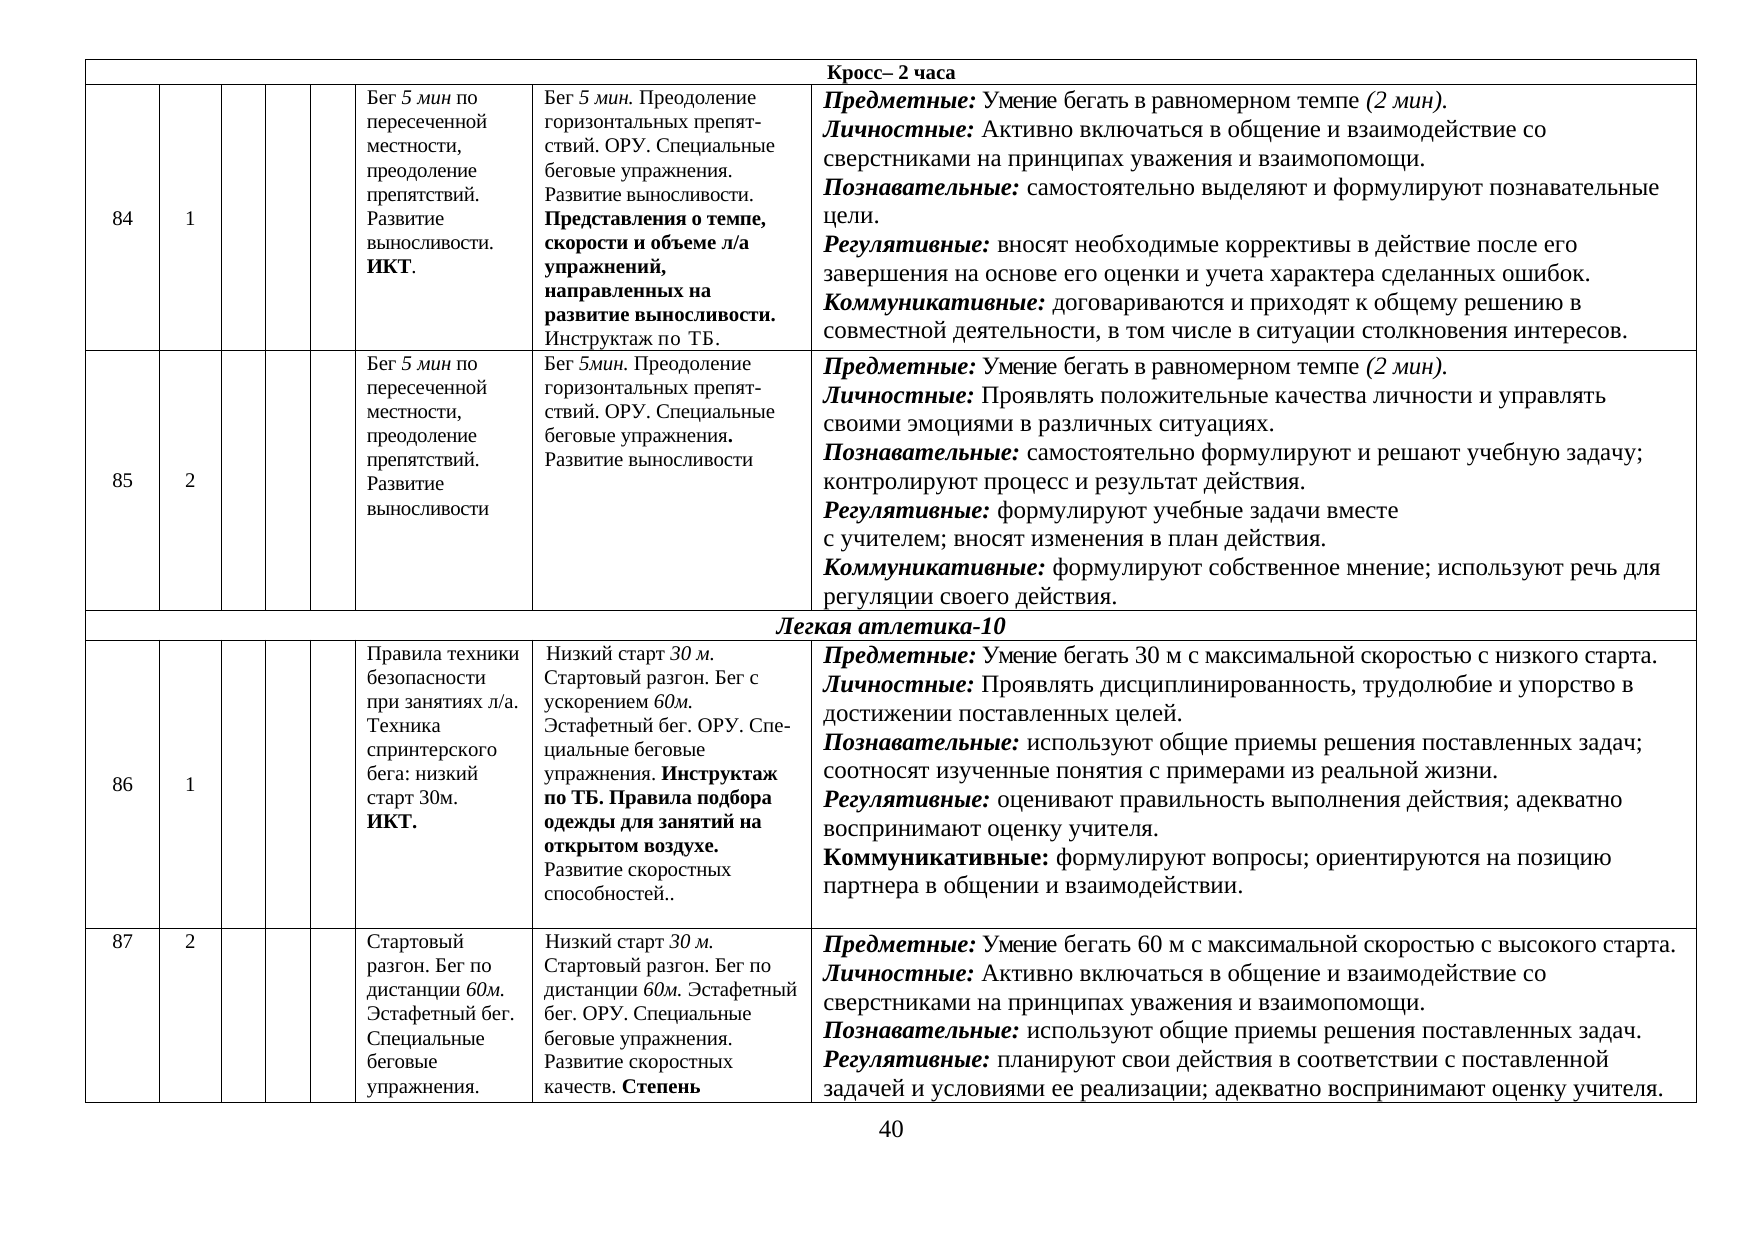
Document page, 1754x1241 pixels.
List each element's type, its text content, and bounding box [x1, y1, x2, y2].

table_cell 2 [160, 351, 221, 610]
table_cell [311, 929, 355, 1102]
table_cell Кросс– 2 часа [86, 60, 1696, 84]
table_cell 1 [160, 85, 221, 350]
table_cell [356, 929, 532, 1102]
table_cell Бег 5мин. Преодоление горизонтальных препятствий. ОРУ. Специальные беговые упражнения. Развитие выносливости [533, 351, 811, 610]
table_cell [266, 85, 310, 350]
table_cell Предметные: Умение бегать в равномерном темпе (2 мин). Личностные: Проявлять положительные качества личности и управлять своими эмоциями в различных ситуациях. Познавательные: самостоятельно формулируют и решают учебную задачу; контролируют процесс и результат действия. Регулятивные: формулируют учебные задачи вместе с учителем; вносят изменения в план действия. Коммуникативные: формулируют собственное мнение; используют речь для регуляции своего действия. [812, 351, 1696, 610]
table_cell [266, 351, 310, 610]
table_cell 86 [86, 641, 159, 928]
table_cell [266, 641, 310, 928]
table_cell Легкая атлетика-10 [86, 611, 1696, 639]
table_cell 85 [86, 351, 159, 610]
table_cell [222, 641, 265, 928]
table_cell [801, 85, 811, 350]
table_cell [812, 929, 1696, 1102]
table_cell Бег 5 мин по пересеченной местности, преодоление препятствий. Развитие выносливости. ИКТ. [356, 85, 532, 350]
table_cell [311, 641, 355, 928]
table_cell Бег 5 мин по пересеченной местности, преодоление препятствий. Развитие выносливости [356, 351, 532, 610]
table_cell 2 [160, 929, 221, 1102]
table_cell [222, 351, 265, 610]
table_cell [222, 929, 265, 1102]
table_cell Предметные: Умение бегать в равномерном темпе (2 мин). Личностные: Активно включаться в общение и взаимодействие со сверстниками на принципах уважения и взаимопомощи. Познавательные: самостоятельно выделяют и формулируют познавательные цели. Регулятивные: вносят необходимые коррективы в действие после его завершения на основе его оценки и учета характера сделанных ошибок. Коммуникативные: договариваются и приходят к общему решению в совместной деятельности, в том числе в ситуации столкновения интересов. [812, 85, 1696, 350]
table_cell [311, 85, 355, 350]
table_cell Предметные: Умение бегать 30 м с максимальной скоростью с низкого старта. Личностные: Проявлять дисциплинированность, трудолюбие и упорство в достижении поставленных целей. Познавательные: используют общие приемы решения поставленных задач; соотносят изученные понятия с примерами из реальной жизни. Регулятивные: оценивают правильность выполнения действия; адекватно воспринимают оценку учителя. Коммуникативные: формулируют вопросы; ориентируются на позицию партнера в общении и взаимодействии. [812, 641, 1696, 928]
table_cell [533, 929, 811, 1102]
table_cell 87 [86, 929, 159, 1102]
table_cell 84 [86, 85, 159, 350]
table_cell 1 [160, 641, 221, 928]
table_cell Низкий старт 30 м. Стартовый разгон. Бег с ускорением 60м. Эстафетный бег. ОРУ. Специальные беговые упражнения. Инструктаж по ТБ. Правила подбора одежды для занятий на открытом воздухе. Развитие скоростных способностей.. [533, 641, 811, 928]
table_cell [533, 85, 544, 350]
table_cell [311, 351, 355, 610]
table_cell [222, 85, 265, 350]
table_cell [266, 929, 310, 1102]
table_cell Правила техники безопасности при занятиях л/а. Техника спринтерского бега: низкий старт 30м. ИКТ. [356, 641, 532, 928]
